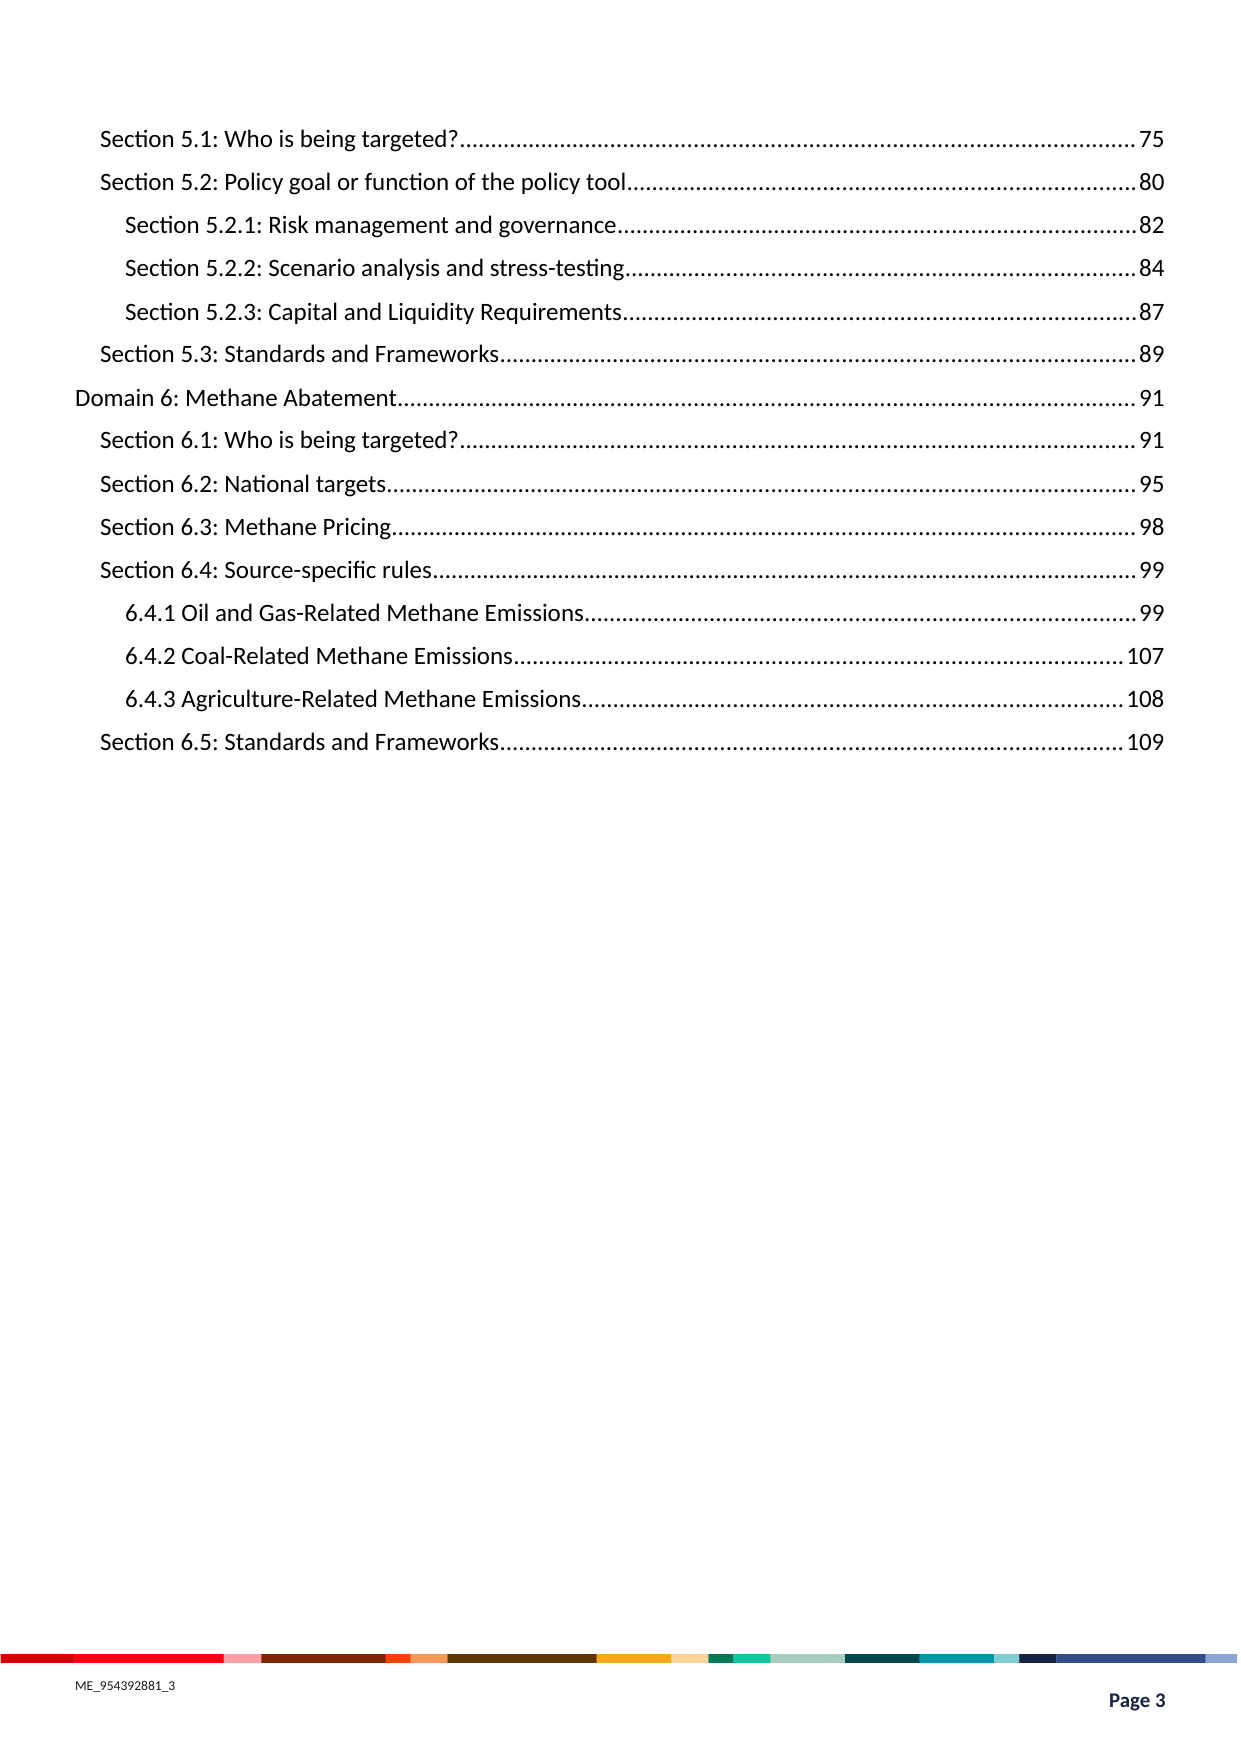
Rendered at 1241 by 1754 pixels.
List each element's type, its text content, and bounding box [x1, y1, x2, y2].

text Section 6.2: National targets 95 [100, 468, 1165, 498]
text 6.4.1 Oil and Gas-Related Methane Emissions 99 [125, 597, 1165, 627]
text 6.4.3 Agriculture-Related Methane Emissions 108 [125, 683, 1165, 713]
picture [0, 1654, 1236, 1663]
text Section 5.3: Standards and Frameworks 89 [100, 339, 1165, 369]
text Section 6.1: Who is being targeted? 91 [100, 425, 1165, 455]
text Section 5.2.2: Scenario analysis and stress-testing 84 [125, 253, 1165, 283]
text Section 5.2.1: Risk management and governance 82 [125, 209, 1165, 240]
text Section 6.4: Source-specific rules 99 [100, 554, 1165, 584]
text Section 6.5: Standards and Frameworks 109 [100, 726, 1165, 756]
text 6.4.2 Coal-Related Methane Emissions 107 [125, 640, 1165, 670]
text Section 5.2.3: Capital and Liquidity Requirements 87 [125, 296, 1165, 326]
text Domain 6: Methane Abatement 91 [75, 382, 1165, 412]
text Section 5.1: Who is being targeted? 75 [100, 123, 1165, 154]
text Section 6.3: Methane Pricing 98 [100, 511, 1165, 541]
text Section 5.2: Policy goal or function of the policy tool 80 [100, 167, 1165, 197]
